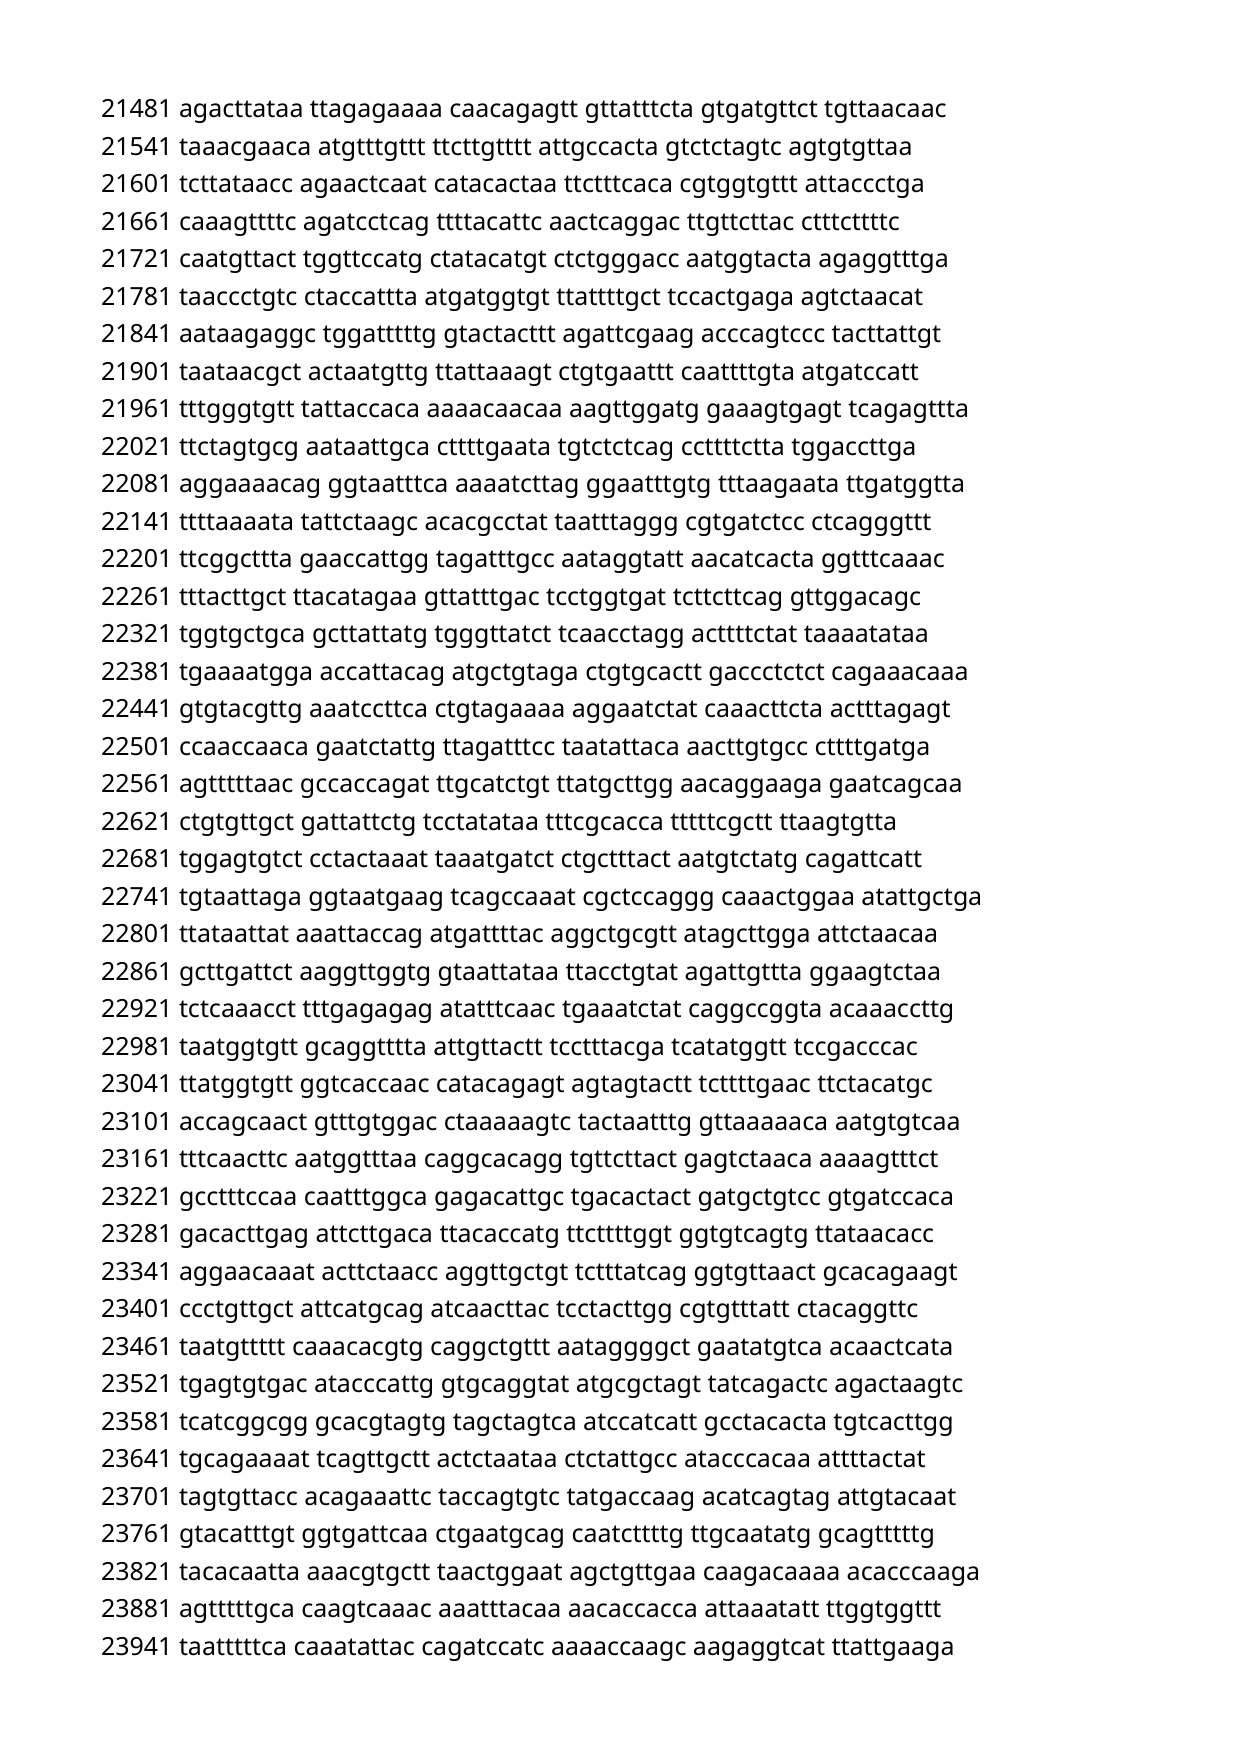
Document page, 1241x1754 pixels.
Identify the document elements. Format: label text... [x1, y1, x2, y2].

text 22081 aggaaaacag ggtaatttca aaaatcttag ggaatttgtg tttaagaata ttgatggtta [75, 464, 1165, 502]
text 21901 taataacgct actaatgttg ttattaaagt ctgtgaattt caattttgta atgatccatt [75, 352, 1165, 389]
text 23761 gtacatttgt ggtgattcaa ctgaatgcag caatcttttg ttgcaatatg gcagtttttg [75, 1514, 1165, 1552]
text 22801 ttataattat aaattaccag atgattttac aggctgcgtt atagcttgga attctaacaa [75, 914, 1165, 952]
text 23281 gacacttgag attcttgaca ttacaccatg ttcttttggt ggtgtcagtg ttataacacc [75, 1214, 1165, 1252]
text 22621 ctgtgttgct gattattctg tcctatataa tttcgcacca tttttcgctt ttaagtgtta [75, 802, 1165, 839]
text 22321 tggtgctgca gcttattatg tgggttatct tcaacctagg acttttctat taaaatataa [75, 614, 1165, 652]
text 22921 tctcaaacct tttgagagag atatttcaac tgaaatctat caggccggta acaaaccttg [75, 989, 1165, 1027]
text 23941 taatttttca caaatattac cagatccatc aaaaccaagc aagaggtcat ttattgaaga [75, 1627, 1165, 1664]
text 23341 aggaacaaat acttctaacc aggttgctgt tctttatcag ggtgttaact gcacagaagt [75, 1252, 1165, 1289]
text 22501 ccaaccaaca gaatctattg ttagatttcc taatattaca aacttgtgcc cttttgatga [75, 727, 1165, 764]
text 23101 accagcaact gtttgtggac ctaaaaagtc tactaatttg gttaaaaaca aatgtgtcaa [75, 1102, 1165, 1139]
text 22441 gtgtacgttg aaatccttca ctgtagaaaa aggaatctat caaacttcta actttagagt [75, 689, 1165, 727]
text 22561 agtttttaac gccaccagat ttgcatctgt ttatgcttgg aacaggaaga gaatcagcaa [75, 764, 1165, 802]
text 22861 gcttgattct aaggttggtg gtaattataa ttacctgtat agattgttta ggaagtctaa [75, 952, 1165, 989]
text 23881 agtttttgca caagtcaaac aaatttacaa aacaccacca attaaatatt ttggtggttt [75, 1589, 1165, 1627]
text 23161 tttcaacttc aatggtttaa caggcacagg tgttcttact gagtctaaca aaaagtttct [75, 1139, 1165, 1177]
text 23641 tgcagaaaat tcagttgctt actctaataa ctctattgcc atacccacaa attttactat [75, 1439, 1165, 1477]
text 21601 tcttataacc agaactcaat catacactaa ttctttcaca cgtggtgttt attaccctga [75, 164, 1165, 202]
text 22981 taatggtgtt gcaggtttta attgttactt tcctttacga tcatatggtt tccgacccac [75, 1027, 1165, 1064]
text 23461 taatgttttt caaacacgtg caggctgttt aataggggct gaatatgtca acaactcata [75, 1327, 1165, 1364]
text 23221 gcctttccaa caatttggca gagacattgc tgacactact gatgctgtcc gtgatccaca [75, 1177, 1165, 1214]
text 23581 tcatcggcgg gcacgtagtg tagctagtca atccatcatt gcctacacta tgtcacttgg [75, 1402, 1165, 1439]
text 23041 ttatggtgtt ggtcaccaac catacagagt agtagtactt tcttttgaac ttctacatgc [75, 1064, 1165, 1102]
text 21661 caaagttttc agatcctcag ttttacattc aactcaggac ttgttcttac ctttcttttc [75, 202, 1165, 239]
text 23701 tagtgttacc acagaaattc taccagtgtc tatgaccaag acatcagtag attgtacaat [75, 1477, 1165, 1514]
text 21841 aataagaggc tggatttttg gtactacttt agattcgaag acccagtccc tacttattgt [75, 314, 1165, 352]
text 22681 tggagtgtct cctactaaat taaatgatct ctgctttact aatgtctatg cagattcatt [75, 839, 1165, 877]
text 22381 tgaaaatgga accattacag atgctgtaga ctgtgcactt gaccctctct cagaaacaaa [75, 652, 1165, 689]
text 23821 tacacaatta aaacgtgctt taactggaat agctgttgaa caagacaaaa acacccaaga [75, 1552, 1165, 1589]
text 21721 caatgttact tggttccatg ctatacatgt ctctgggacc aatggtacta agaggtttga [75, 239, 1165, 277]
text 21481 agacttataa ttagagaaaa caacagagtt gttatttcta gtgatgttct tgttaacaac [75, 89, 1165, 127]
text 21541 taaacgaaca atgtttgttt ttcttgtttt attgccacta gtctctagtc agtgtgttaa [75, 127, 1165, 164]
text 23521 tgagtgtgac atacccattg gtgcaggtat atgcgctagt tatcagactc agactaagtc [75, 1364, 1165, 1402]
text 22201 ttcggcttta gaaccattgg tagatttgcc aataggtatt aacatcacta ggtttcaaac [75, 539, 1165, 577]
text 21781 taaccctgtc ctaccattta atgatggtgt ttattttgct tccactgaga agtctaacat [75, 277, 1165, 314]
text 23401 ccctgttgct attcatgcag atcaacttac tcctacttgg cgtgtttatt ctacaggttc [75, 1289, 1165, 1327]
text 21961 tttgggtgtt tattaccaca aaaacaacaa aagttggatg gaaagtgagt tcagagttta [75, 389, 1165, 427]
text 22141 ttttaaaata tattctaagc acacgcctat taatttaggg cgtgatctcc ctcagggttt [75, 502, 1165, 539]
text 22741 tgtaattaga ggtaatgaag tcagccaaat cgctccaggg caaactggaa atattgctga [75, 877, 1165, 914]
text 22261 tttacttgct ttacatagaa gttatttgac tcctggtgat tcttcttcag gttggacagc [75, 577, 1165, 614]
text 22021 ttctagtgcg aataattgca cttttgaata tgtctctcag ccttttctta tggaccttga [75, 427, 1165, 464]
